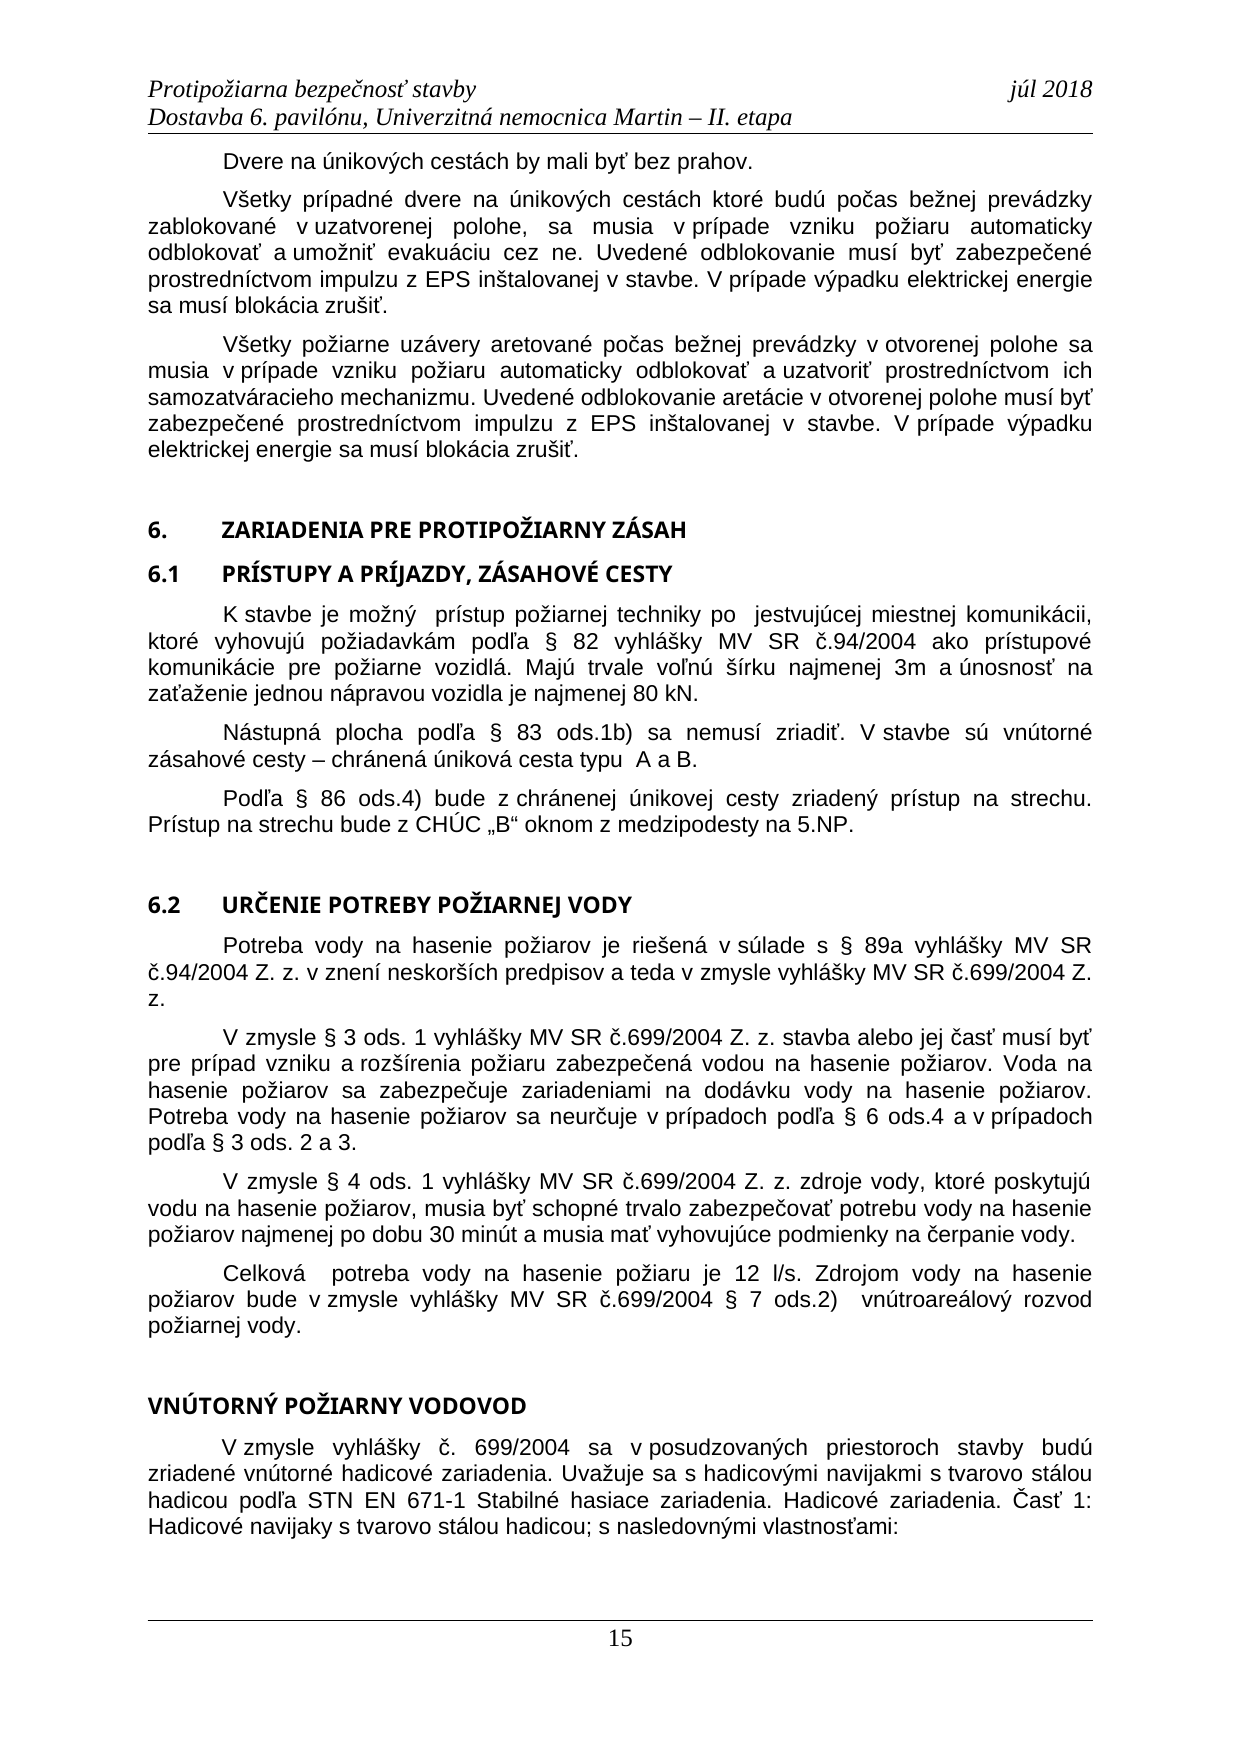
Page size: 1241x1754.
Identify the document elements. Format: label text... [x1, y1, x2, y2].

text Celková potreba vody na hasenie požiaru je 12 l/s. Zdrojom vody na hasenie požiarov bude v zmysle vyhlášky MV SR č.699/2004 § 7 ods.2) vnútroareálový rozvod požiarnej vody. [148, 1260, 1093, 1339]
text Podľa § 86 ods.4) bude z chránenej únikovej cesty zriadený prístup na strechu. Prístup na strechu bude z chúc „B“ oknom z medzipodesty na 5.NP. [148, 784, 1093, 837]
text V zmysle § 4 ods. 1 vyhlášky MV SR č.699/2004 Z. z. zdroje vody, ktoré poskytujú vodu na hasenie požiarov, musia byť schopné trvalo zabezpečovať potrebu vody na hasenie požiarov najmenej po dobu 30 minút a musia mať vyhovujúce podmienky na čerpanie vody. [148, 1168, 1093, 1247]
text K stavbe je možný prístup požiarnej techniky po jestvujúcej miestnej komunikácii, ktoré vyhovujú požiadavkám podľa § 82 vyhlášky MV SR č.94/2004 ako prístupové komunikácie pre požiarne vozidlá. Majú trvale voľnú šírku najmenej 3m a únosnosť na zaťaženie jednou nápravou vozidla je najmenej 80 kN. [148, 601, 1093, 707]
text 6.1 Prístupy a príjazdy, zásahové cesty [148, 558, 1093, 589]
text Vnútorný požiarny vodovod [148, 1390, 1093, 1421]
text Všetky požiarne uzávery aretované počas bežnej prevádzky v otvorenej polohe sa musia v prípade vzniku požiaru automaticky odblokovať a uzatvoriť prostredníctvom ich samozatváracieho mechanizmu. Uvedené odblokovanie aretácie v otvorenej polohe musí byť zabezpečené prostredníctvom impulzu z EPS inštalovanej v stavbe. V prípade výpadku elektrickej energie sa musí blokácia zrušiť. [148, 331, 1093, 462]
text V zmysle vyhlášky č. 699/2004 sa v posudzovaných priestoroch stavby budú zriadené vnútorné hadicové zariadenia. Uvažuje sa s hadicovými navijakmi s tvarovo stálou hadicou podľa STN EN 671-1 Stabilné hasiace zariadenia. Hadicové zariadenia. Časť 1: Hadicové navijaky s tvarovo stálou hadicou; s nasledovnými vlastnosťami: [148, 1434, 1093, 1539]
text 6.2 URČENIE POTREBY POŽIARNEJ VODY [148, 888, 1093, 920]
text 6. ZARIADENIA PRE PROTIPOŽIARNY ZÁSAH [148, 514, 1093, 545]
text V zmysle § 3 ods. 1 vyhlášky MV SR č.699/2004 Z. z. stavba alebo jej časť musí byť pre prípad vzniku a rozšírenia požiaru zabezpečená vodou na hasenie požiarov. Voda na hasenie požiarov sa zabezpečuje zariadeniami na dodávku vody na hasenie požiarov. Potreba vody na hasenie požiarov sa neurčuje v prípadoch podľa § 6 ods.4 a v prípadoch podľa § 3 ods. 2 a 3. [148, 1024, 1093, 1156]
text Dvere na únikových cestách by mali byť bez prahov. [148, 148, 1093, 174]
text Potreba vody na hasenie požiarov je riešená v súlade s § 89a vyhlášky MV SR č.94/2004 Z. z. v znení neskorších predpisov a teda v zmysle vyhlášky MV SR č.699/2004 Z. z. [148, 932, 1093, 1011]
text Všetky prípadné dvere na únikových cestách ktoré budú počas bežnej prevádzky zablokované v uzatvorenej polohe, sa musia v prípade vzniku požiaru automaticky odblokovať a umožniť evakuáciu cez ne. Uvedené odblokovanie musí byť zabezpečené prostredníctvom impulzu z EPS inštalovanej v stavbe. V prípade výpadku elektrickej energie sa musí blokácia zrušiť. [148, 186, 1093, 318]
text Nástupná plocha podľa § 83 ods.1b) sa nemusí zriadiť. V stavbe sú vnútorné zásahové cesty – chránená úniková cesta typu A a B. [148, 719, 1093, 772]
